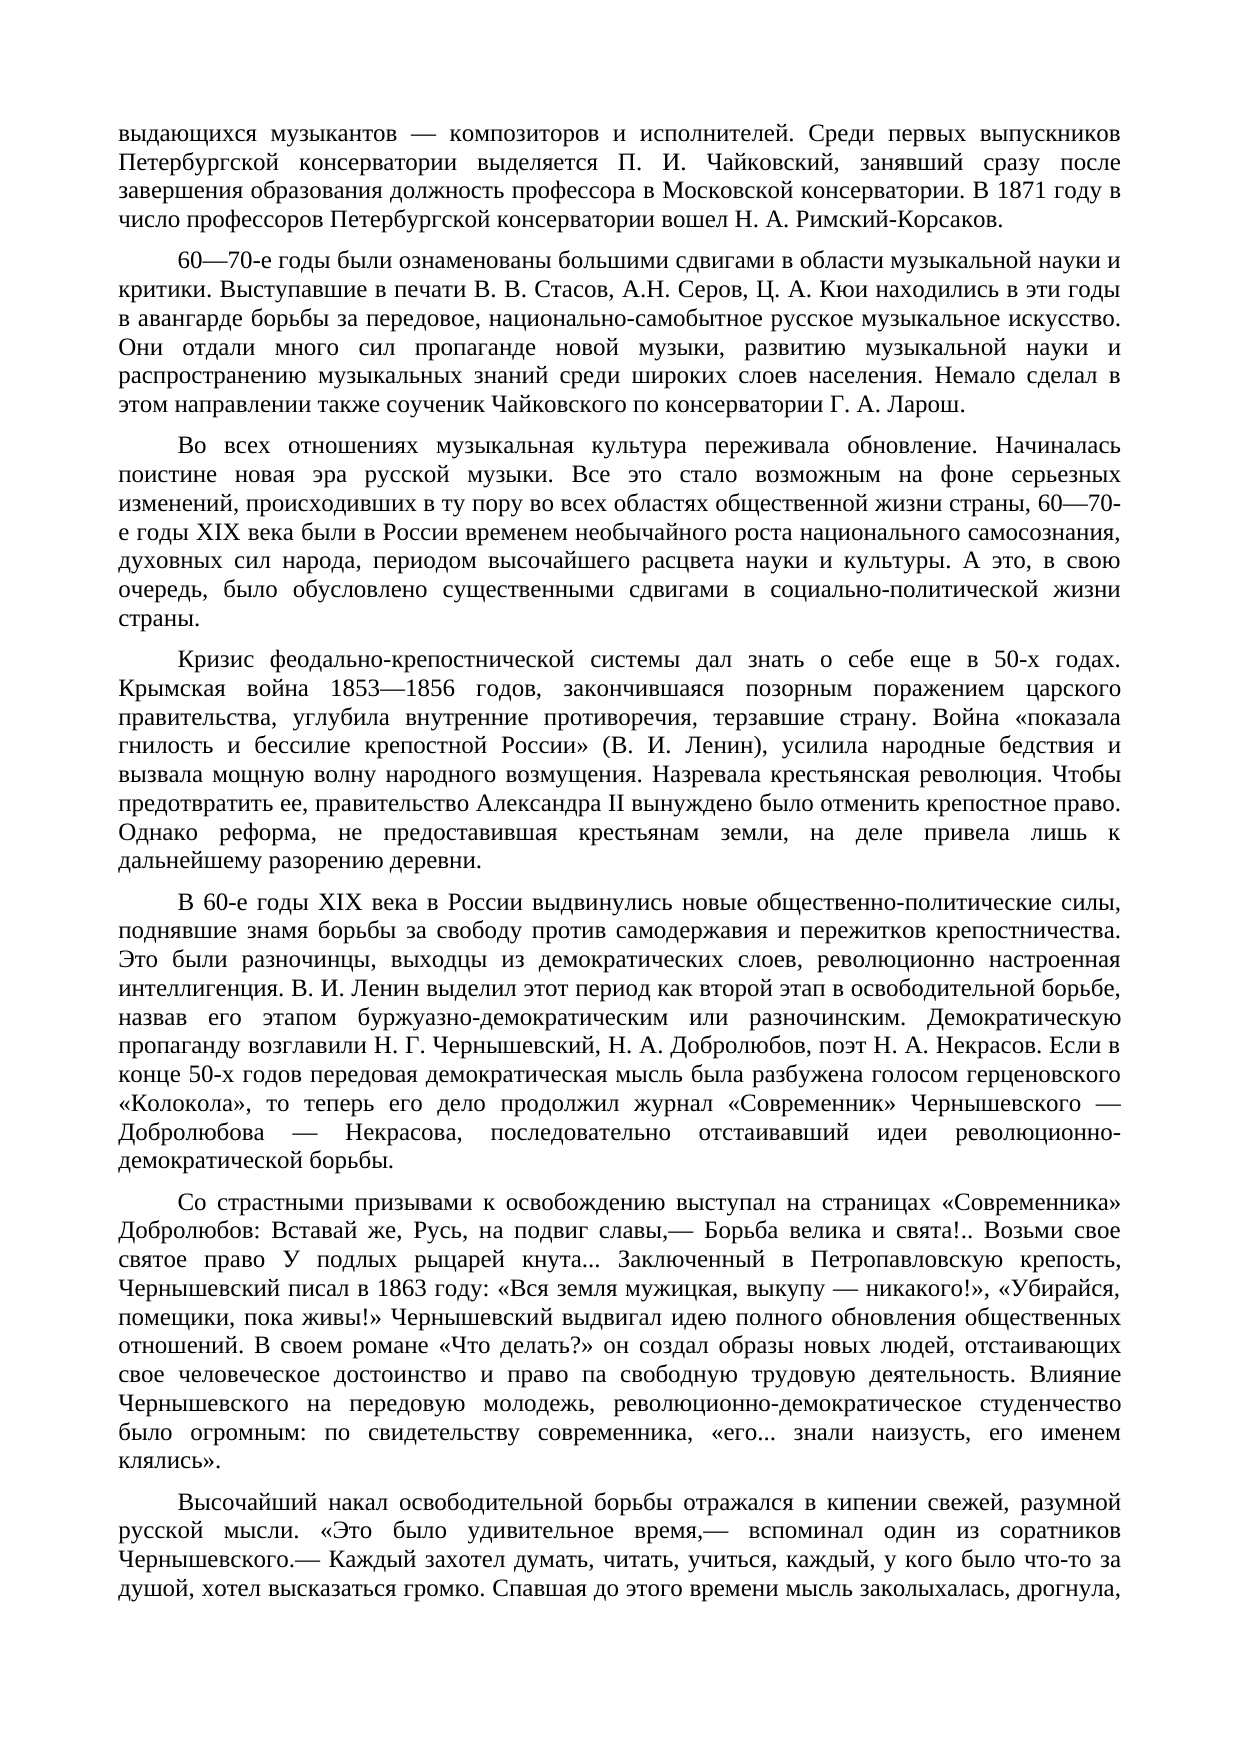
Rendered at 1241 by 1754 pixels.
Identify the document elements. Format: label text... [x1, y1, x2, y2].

text В 60-е годы XIX века в России выдвинулись новые общественно-политические силы, поднявшие знамя борьбы за свободу против самодержавия и пережитков крепостничества. Это были разночинцы, выходцы из демократических слоев, революционно настроенная интеллигенция. В. И. Ленин выделил этот период как второй этап в освободительной борьбе, назвав его этапом буржуазно-демократическим или разночинским. Демократическую пропаганду возглавили Н. Г. Чернышевский, Н. А. Добролюбов, поэт Н. А. Некрасов. Если в конце 50-х годов передовая демократическая мысль была разбужена голосом герценовского «Колокола», то теперь его дело продолжил журнал «Современник» Чернышевского — Добролюбова — Некрасова, последовательно отстаивавший идеи революционно-демократической борьбы. [118, 887, 1122, 1174]
text Кризис феодально-крепостнической системы дал знать о себе еще в 50-х годах. Крымская война 1853—1856 годов, закончившаяся позорным поражением царского правительства, углубила внутренние противоречия, терзавшие страну. Война «показала гнилость и бессилие крепостной России» (В. И. Ленин), усилила народные бедствия и вызвала мощную волну народного возмущения. Назревала крестьянская революция. Чтобы предотвратить ее, правительство Александра II вынуждено было отменить крепостное право. Однако реформа, не предоставившая крестьянам земли, на деле привела лишь к дальнейшему разорению деревни. [118, 644, 1122, 874]
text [118, 118, 1122, 233]
text Со страстными призывами к освобождению выступал на страницах «Современника» Добролюбов: Вставай же, Русь, на подвиг славы,— Борьба велика и свята!.. Возьми свое святое право У подлых рыцарей кнута... Заключенный в Петропавловскую крепость, Чернышевский писал в 1863 году: «Вся земля мужицкая, выкупу — никакого!», «Убирайся, помещики, пока живы!» Чернышевский выдвигал идею полного обновления общественных отношений. В своем романе «Что делать?» он создал образы новых людей, отстаивающих свое человеческое достоинство и право па свободную трудовую деятельность. Влияние Чернышевского на передовую молодежь, революционно-демократическое студенчество было огромным: по свидетельству современника, «его... знали наизусть, его именем клялись». [118, 1187, 1122, 1474]
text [118, 1487, 1122, 1602]
text Во всех отношениях музыкальная культура переживала обновление. Начиналась поистине новая эра русской музыки. Все это стало возможным на фоне серьезных изменений, происходивших в ту пору во всех областях общественной жизни страны, 60—70-е годы XIX века были в России временем необычайного роста национального самосознания, духовных сил народа, периодом высочайшего расцвета науки и культуры. А это, в свою очередь, было обусловлено существенными сдвигами в социально-политической жизни страны. [118, 431, 1122, 632]
text 60—70-е годы были ознаменованы большими сдвигами в области музыкальной науки и критики. Выступавшие в печати В. В. Стасов, А.Н. Серов, Ц. А. Кюи находились в эти годы в авангарде борьбы за передовое, национально-самобытное русское музыкальное искусство. Они отдали много сил пропаганде новой музыки, развитию музыкальной науки и распространению музыкальных знаний среди широких слоев населения. Немало сделал в этом направлении также соученик Чайковского по консерватории Г. А. Ларош. [118, 246, 1122, 418]
